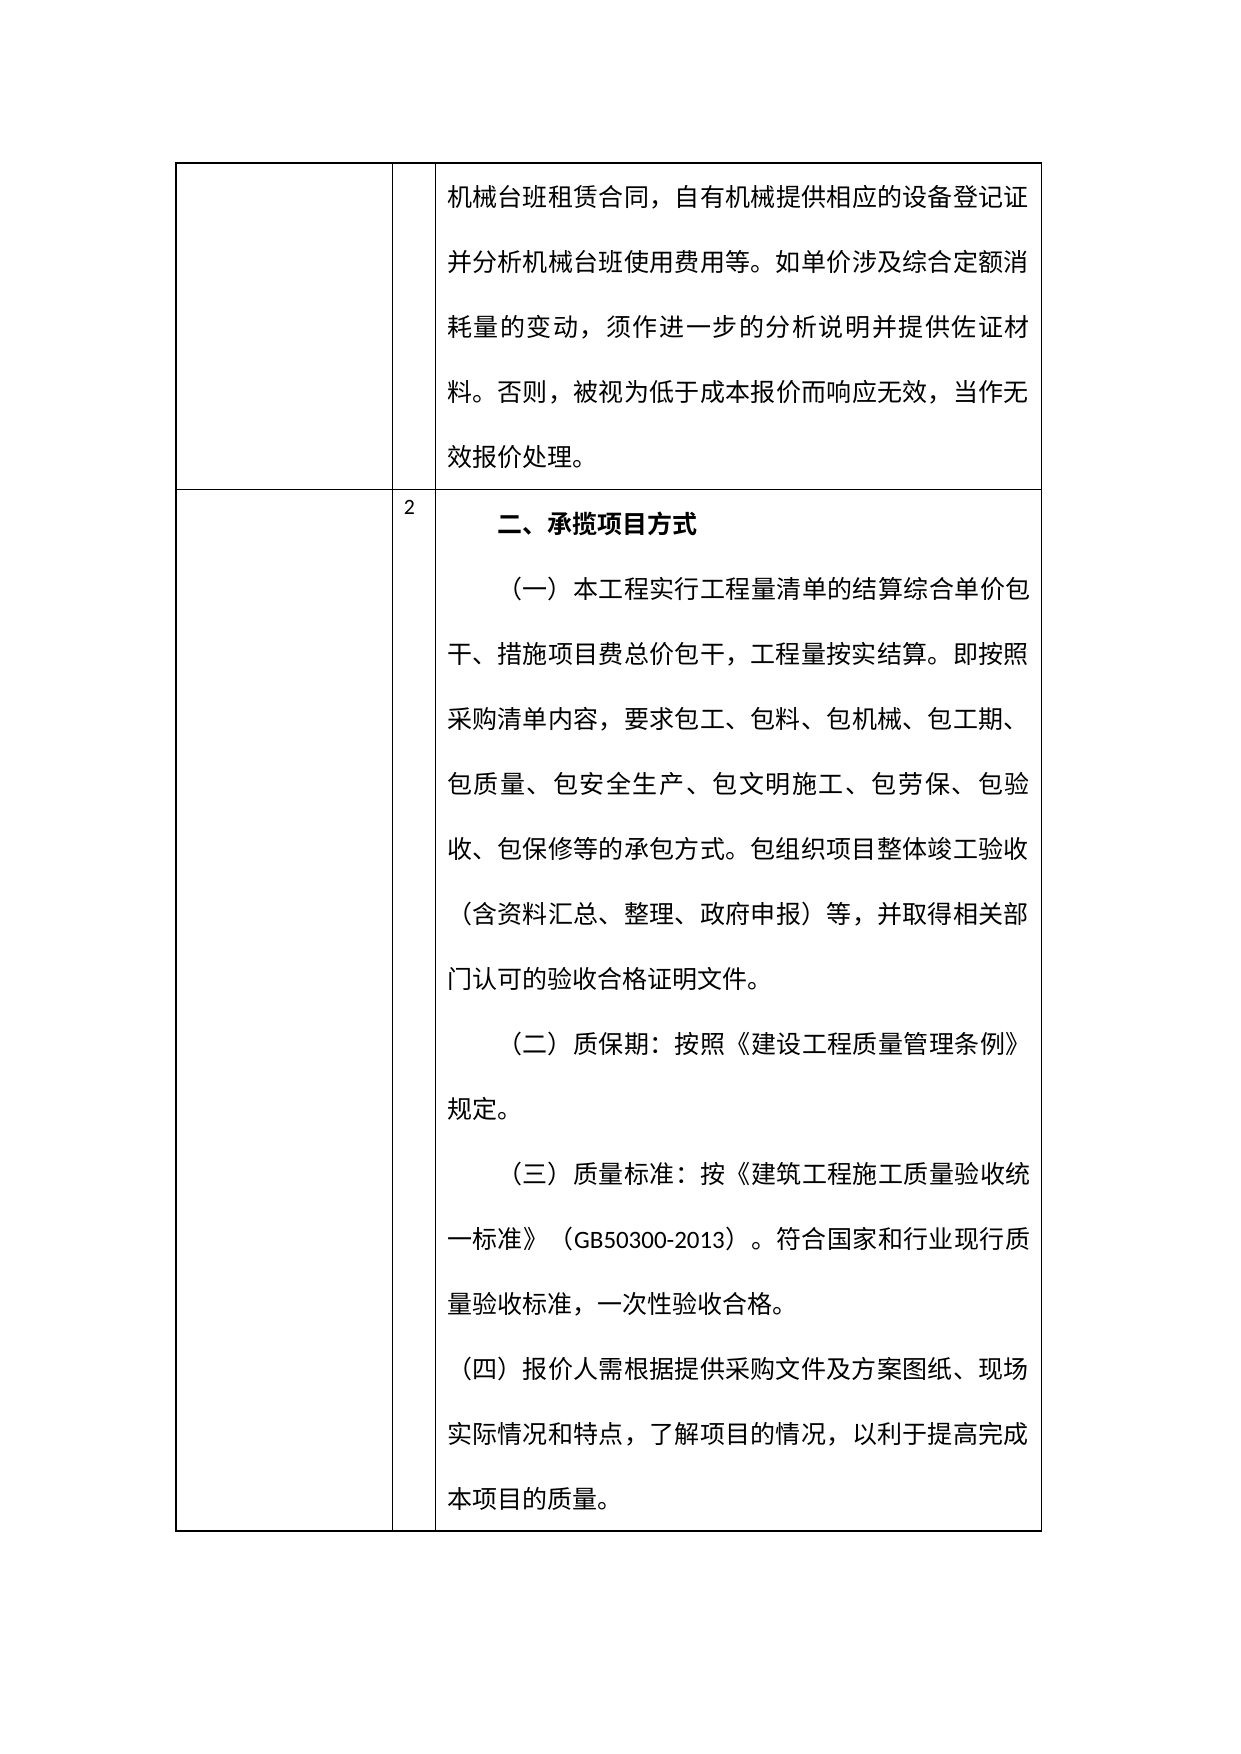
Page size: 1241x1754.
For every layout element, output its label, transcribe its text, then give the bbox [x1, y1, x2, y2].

table_cell 2 [393, 490, 435, 1530]
table_cell [177, 164, 392, 488]
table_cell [436, 164, 1041, 488]
table_cell 二、承揽项目方式 （一）本工程实行工程量清单的结算综合单价包干、措施项目费总价包干，工程量按实结算。即按照采购清单内容，要求包工、包料、包机械、包工期、包质量、包安全生产、包文明施工、包劳保、包验收、包保修等的承包方式。包组织项目整体竣工验收（含资料汇总、整理、政府申报）等，并取得相关部门认可的验收合格证明文件。 （二）质保期：按照《建设工程质量管理条例》规定。 （三）质量标准：按《建筑工程施工质量验收统一标准》（GB50300-2013）。符合国家和行业现行质量验收标准，一次性验收合格。 （四）报价人需根据提供采购文件及方案图纸、现场实际情况和特点，了解项目的情况，以利于提高完成本项目的质量。 [436, 490, 1041, 1530]
table_cell 1 [393, 164, 435, 488]
table_cell [177, 490, 392, 1530]
